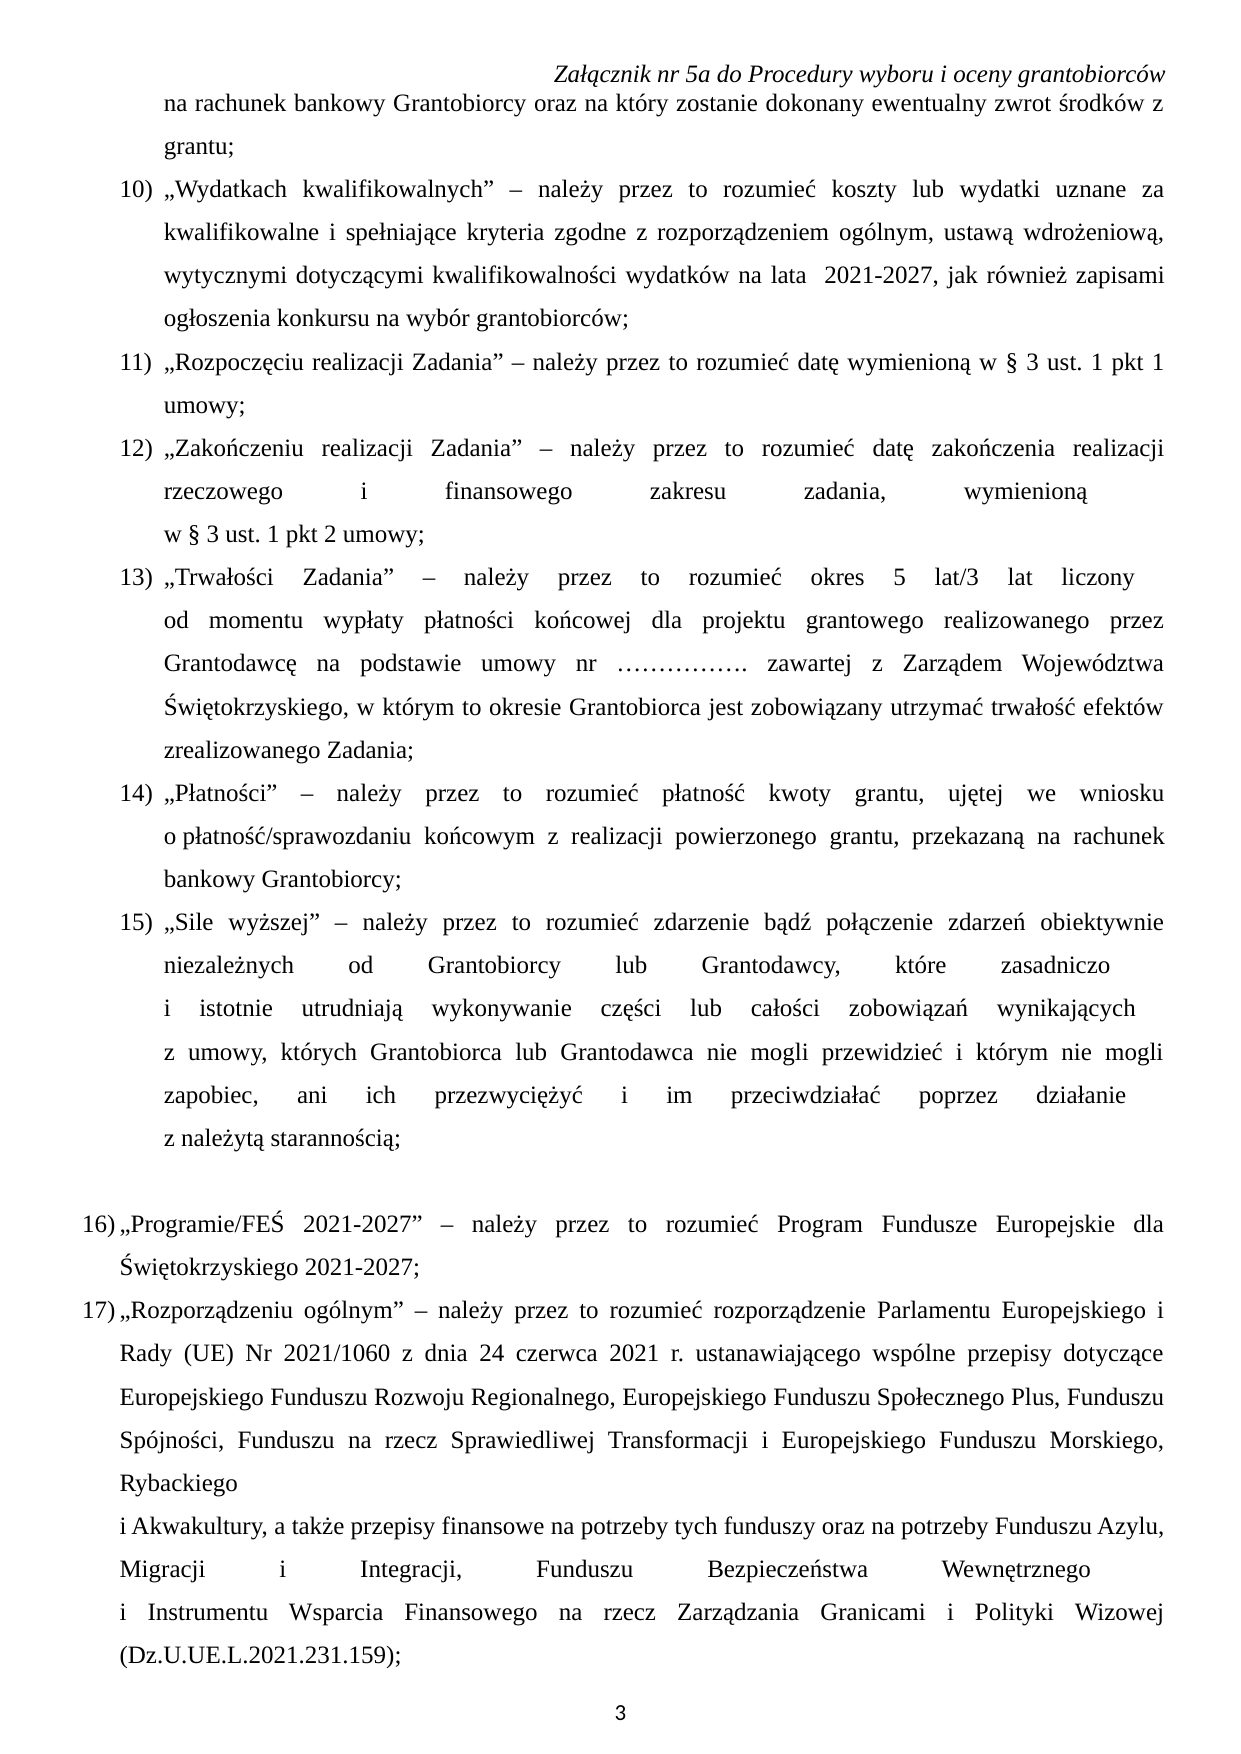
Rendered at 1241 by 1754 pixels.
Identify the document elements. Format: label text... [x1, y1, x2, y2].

list „Wydatkach kwalifikowalnych” – należy przez to rozumieć koszty lub wydatki uznane za kwalifikowalne i spełniające kryteria zgodne z rozporządzeniem ogólnym, ustawą wdrożeniową, wytycznymi dotyczącymi kwalifikowalności wydatków na lata 2021-2027, jak również zapisami ogłoszenia konkursu na wybór grantobiorców; [119, 174, 1165, 332]
list „Zakończeniu realizacji Zadania” – należy przez to rozumieć datę zakończenia realizacji rzeczowego i finansowego zakresu zadania, wymienioną w § 3 ust. 1 pkt 2 umowy; [119, 433, 1165, 548]
list „Sile wyższej” – należy przez to rozumieć zdarzenie bądź połączenie zdarzeń obiektywnie niezależnych od Grantobiorcy lub Grantodawcy, które zasadniczo i istotnie utrudniają wykonywanie części lub całości zobowiązań wynikających z umowy, których Grantobiorca lub Grantodawca nie mogli przewidzieć i którym nie mogli zapobiec, ani ich przezwyciężyć i im przeciwdziałać poprzez działanie z należytą starannością; [119, 907, 1165, 1152]
list „Płatności” – należy przez to rozumieć płatność kwoty grantu, ujętej we wniosku o płatność/sprawozdaniu końcowym z realizacji powierzonego grantu, przekazaną na rachunek bankowy Grantobiorcy; [119, 778, 1165, 893]
list „Rozpoczęciu realizacji Zadania” – należy przez to rozumieć datę wymienioną w § 3 ust. 1 pkt 1 umowy; [119, 347, 1165, 418]
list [119, 88, 1165, 160]
list „Trwałości Zadania” – należy przez to rozumieć okres 5 lat/3 lat liczony od momentu wypłaty płatności końcowej dla projektu grantowego realizowanego przez Grantodawcę na podstawie umowy nr ……………. zawartej z Zarządem Województwa Świętokrzyskiego, w którym to okresie Grantobiorca jest zobowiązany utrzymać trwałość efektów zrealizowanego Zadania; [119, 562, 1165, 763]
list „Rozporządzeniu ogólnym” – należy przez to rozumieć rozporządzenie Parlamentu Europejskiego i Rady (UE) Nr 2021/1060 z dnia 24 czerwca 2021 r. ustanawiającego wspólne przepisy dotyczące Europejskiego Funduszu Rozwoju Regionalnego, Europejskiego Funduszu Społecznego Plus, Funduszu Spójności, Funduszu na rzecz Sprawiedliwej Transformacji i Europejskiego Funduszu Morskiego, Rybackiego i Akwakultury, a także przepisy finansowe na potrzeby tych funduszy oraz na potrzeby Funduszu Azylu, Migracji i Integracji, Funduszu Bezpieczeństwa Wewnętrznego i Instrumentu Wsparcia Finansowego na rzecz Zarządzania Granicami i Polityki Wizowej (Dz.U.UE.L.2021.231.159); [82, 1295, 1165, 1669]
list „Programie/FEŚ 2021-2027” – należy przez to rozumieć Program Fundusze Europejskie dla Świętokrzyskiego 2021-2027; [82, 1209, 1165, 1281]
